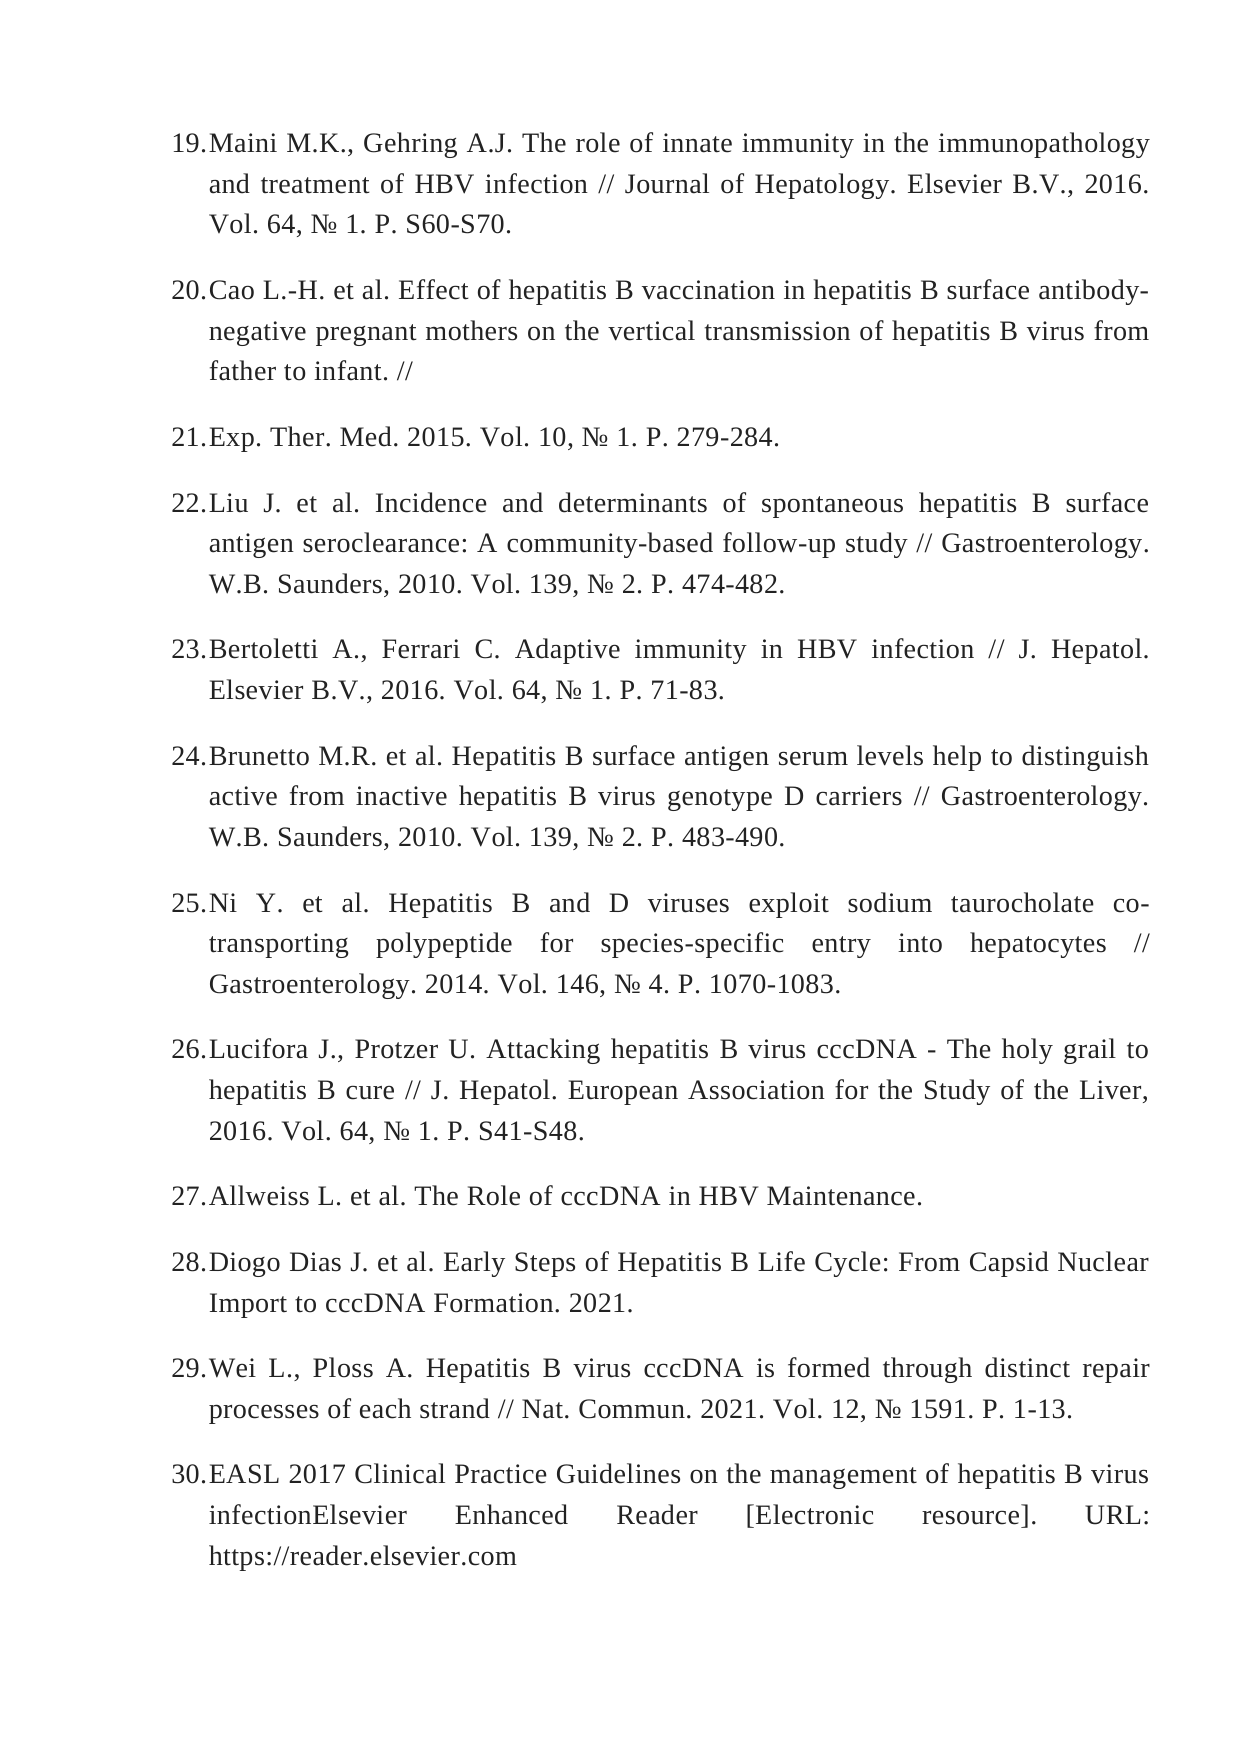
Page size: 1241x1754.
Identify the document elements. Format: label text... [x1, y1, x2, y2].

list EASL 2017 Clinical Practice Guidelines on the management of hepatitis B virus infectionElsevier Enhanced Reader [Electronic resource]. URL: https://reader.elsevier.com [171, 1449, 1152, 1571]
list Bertoletti A., Ferrari C. Adaptive immunity in HBV infection // J. Hepatol. Elsevier B.V., 2016. Vol. 64, № 1. P. 71-83. [171, 624, 1152, 706]
list Exp. Ther. Med. 2015. Vol. 10, № 1. P. 279-284. [171, 412, 1152, 452]
list Diogo Dias J. et al. Early Steps of Hepatitis B Life Cycle: From Capsid Nuclear Import to cccDNA Formation. 2021. [171, 1237, 1152, 1318]
list Allweiss L. et al. The Role of cccDNA in HBV Maintenance. [171, 1171, 1152, 1212]
list Brunetto M.R. et al. Hepatitis B surface antigen serum levels help to distinguish active from inactive hepatitis B virus genotype D carriers // Gastroenterology. W.B. Saunders, 2010. Vol. 139, № 2. P. 483-490. [171, 731, 1152, 852]
list Cao L.-H. et al. Effect of hepatitis B vaccination in hepatitis B surface antibody-negative pregnant mothers on the vertical transmission of hepatitis B virus from father to infant. // [171, 265, 1152, 387]
list Wei L., Ploss A. Hepatitis B virus cccDNA is formed through distinct repair processes of each strand // Nat. Commun. 2021. Vol. 12, № 1591. P. 1-13. [171, 1343, 1152, 1424]
list Liu J. et al. Incidence and determinants of spontaneous hepatitis B surface antigen seroclearance: A community-based follow-up study // Gastroenterology. W.B. Saunders, 2010. Vol. 139, № 2. P. 474-482. [171, 477, 1152, 599]
list Lucifora J., Protzer U. Attacking hepatitis B virus cccDNA - The holy grail to hepatitis B cure // J. Hepatol. European Association for the Study of the Liver, 2016. Vol. 64, № 1. P. S41-S48. [171, 1024, 1152, 1146]
list Maini M.K., Gehring A.J. The role of innate immunity in the immunopathology and treatment of HBV infection // Journal of Hepatology. Elsevier B.V., 2016. Vol. 64, № 1. P. S60-S70. [171, 118, 1152, 240]
list Ni Y. et al. Hepatitis B and D viruses exploit sodium taurocholate co-transporting polypeptide for species-specific entry into hepatocytes // Gastroenterology. 2014. Vol. 146, № 4. P. 1070-1083. [171, 877, 1152, 999]
